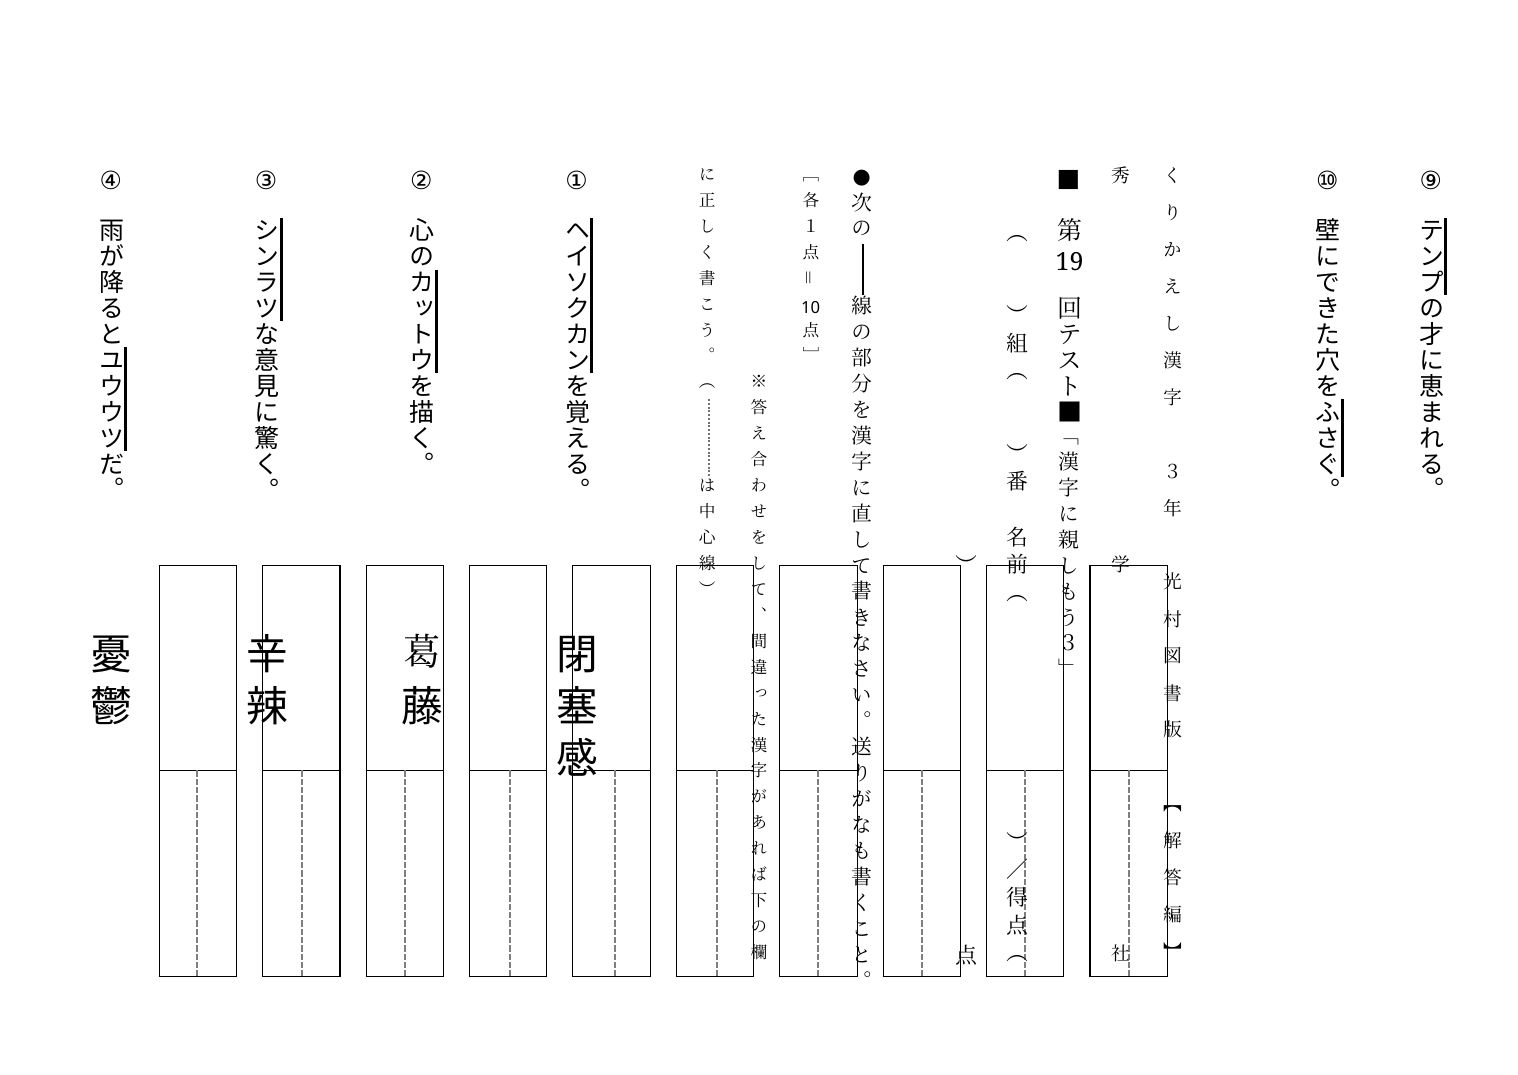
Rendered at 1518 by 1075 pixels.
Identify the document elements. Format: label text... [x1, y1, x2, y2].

text （ ）組（ ）番 名前（ ）／得点（ ）点 [940, 166, 1043, 969]
text ●次の 線の部分を漢字に直して書きなさい。送りがなも書くこと。［各１点＝10点］ [785, 166, 888, 969]
text ③シンラツな意見に驚く。 辛辣 [215, 166, 319, 969]
text くりかえし漢字 ３年 光村図書版 【解答編】 秀学社 [1095, 166, 1199, 969]
text ②心のカットウを描く。 葛藤 [371, 166, 474, 969]
text ④雨が降るとユウウツだ。 憂鬱 [60, 166, 163, 969]
text ⑩壁にできた穴をふさぐ。 [1302, 166, 1354, 969]
text ※答え合わせをして、間違った漢字があれば下の欄に正しく書こう。（ は中心線） [681, 166, 785, 969]
text ①ヘイソクカンを覚える。 閉塞感 [526, 166, 629, 969]
text ■第19回テスト■「漢字に親しもう３」 [1043, 166, 1095, 969]
text ⑨テンプの才に恵まれる。 [1406, 166, 1458, 969]
